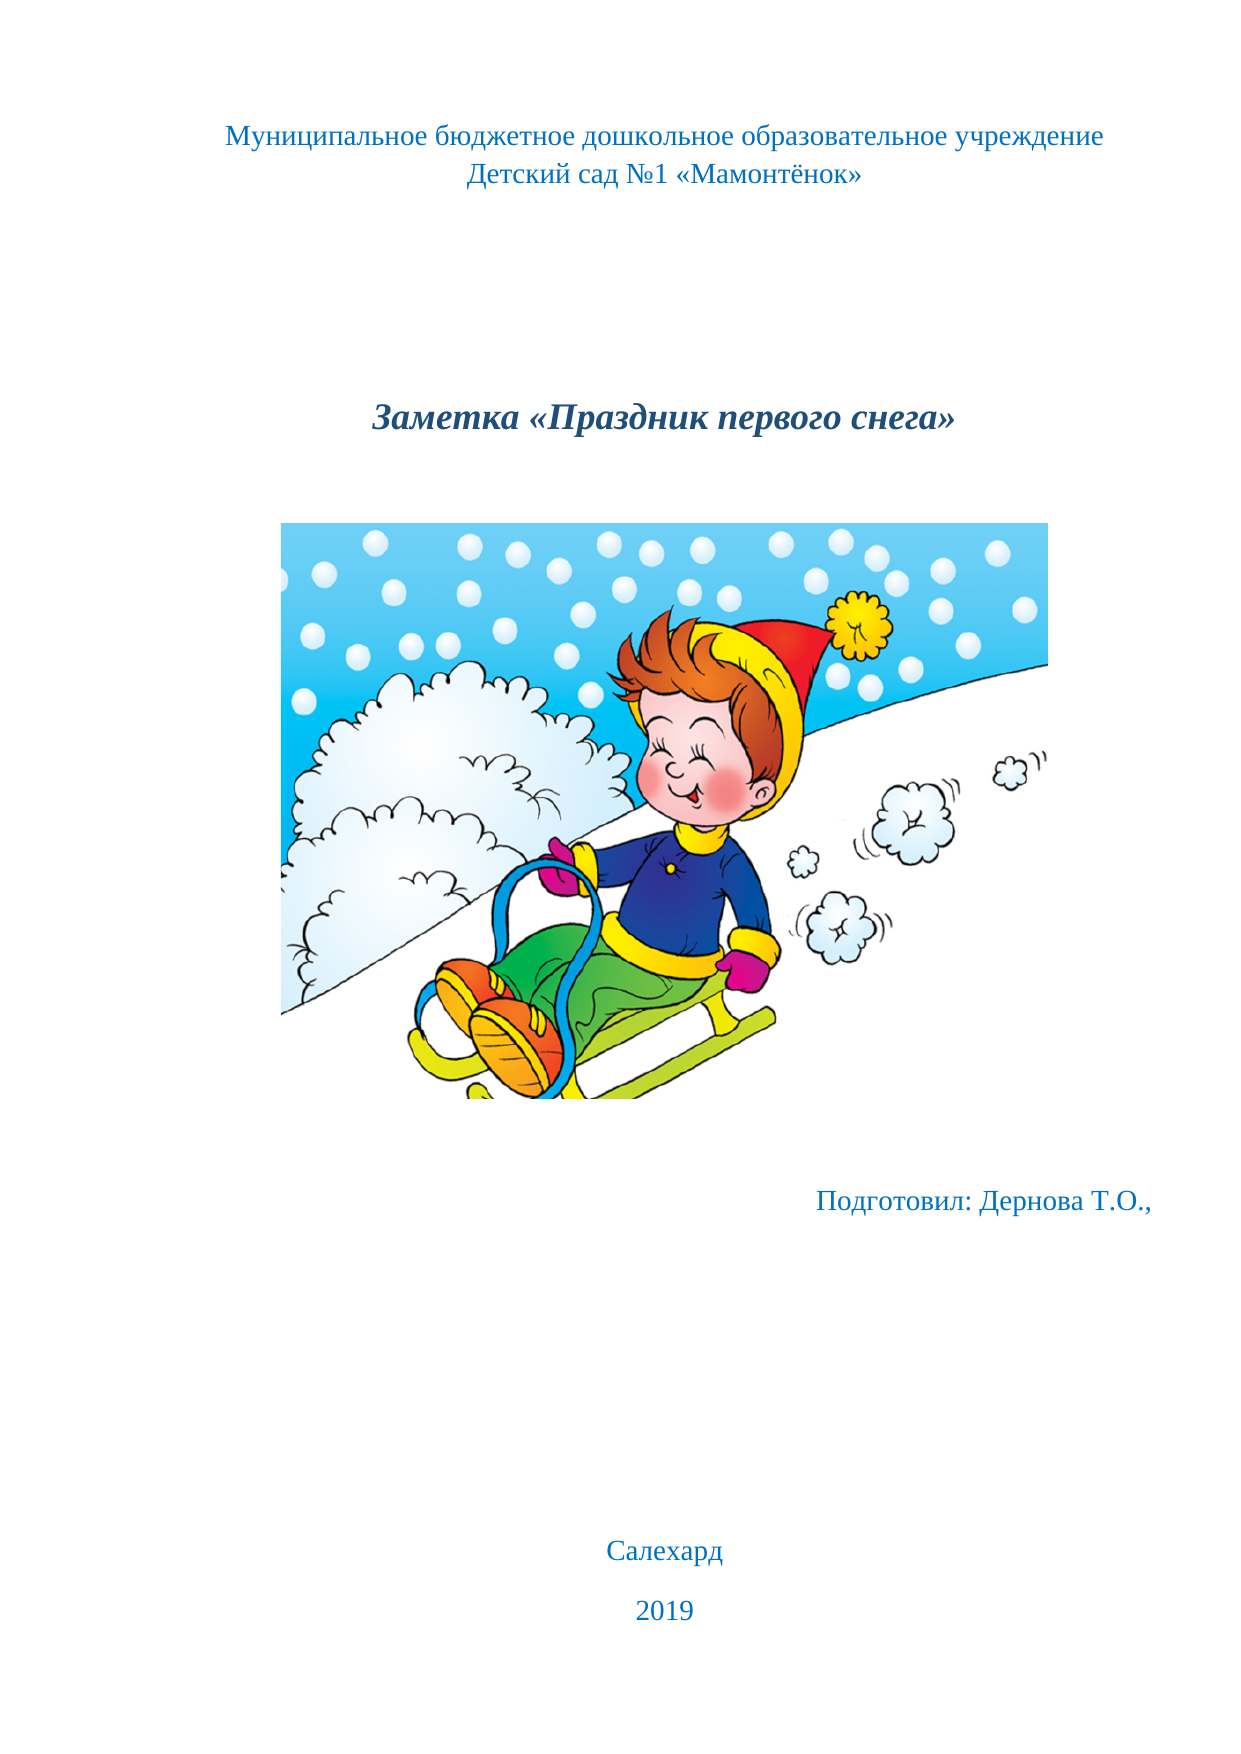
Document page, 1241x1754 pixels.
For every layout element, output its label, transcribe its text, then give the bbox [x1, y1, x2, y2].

text 2019 [177, 1593, 1152, 1626]
text Муниципальное бюджетное дошкольное образовательное учреждение Детский сад №1 «Мамонтёнок» [177, 118, 1152, 190]
text Подготовил: Дернова Т.О., [177, 1183, 1152, 1217]
text Салехард [177, 1533, 1152, 1567]
text Заметка «Праздник первого снега» [177, 394, 1152, 437]
picture [280, 523, 1048, 1099]
